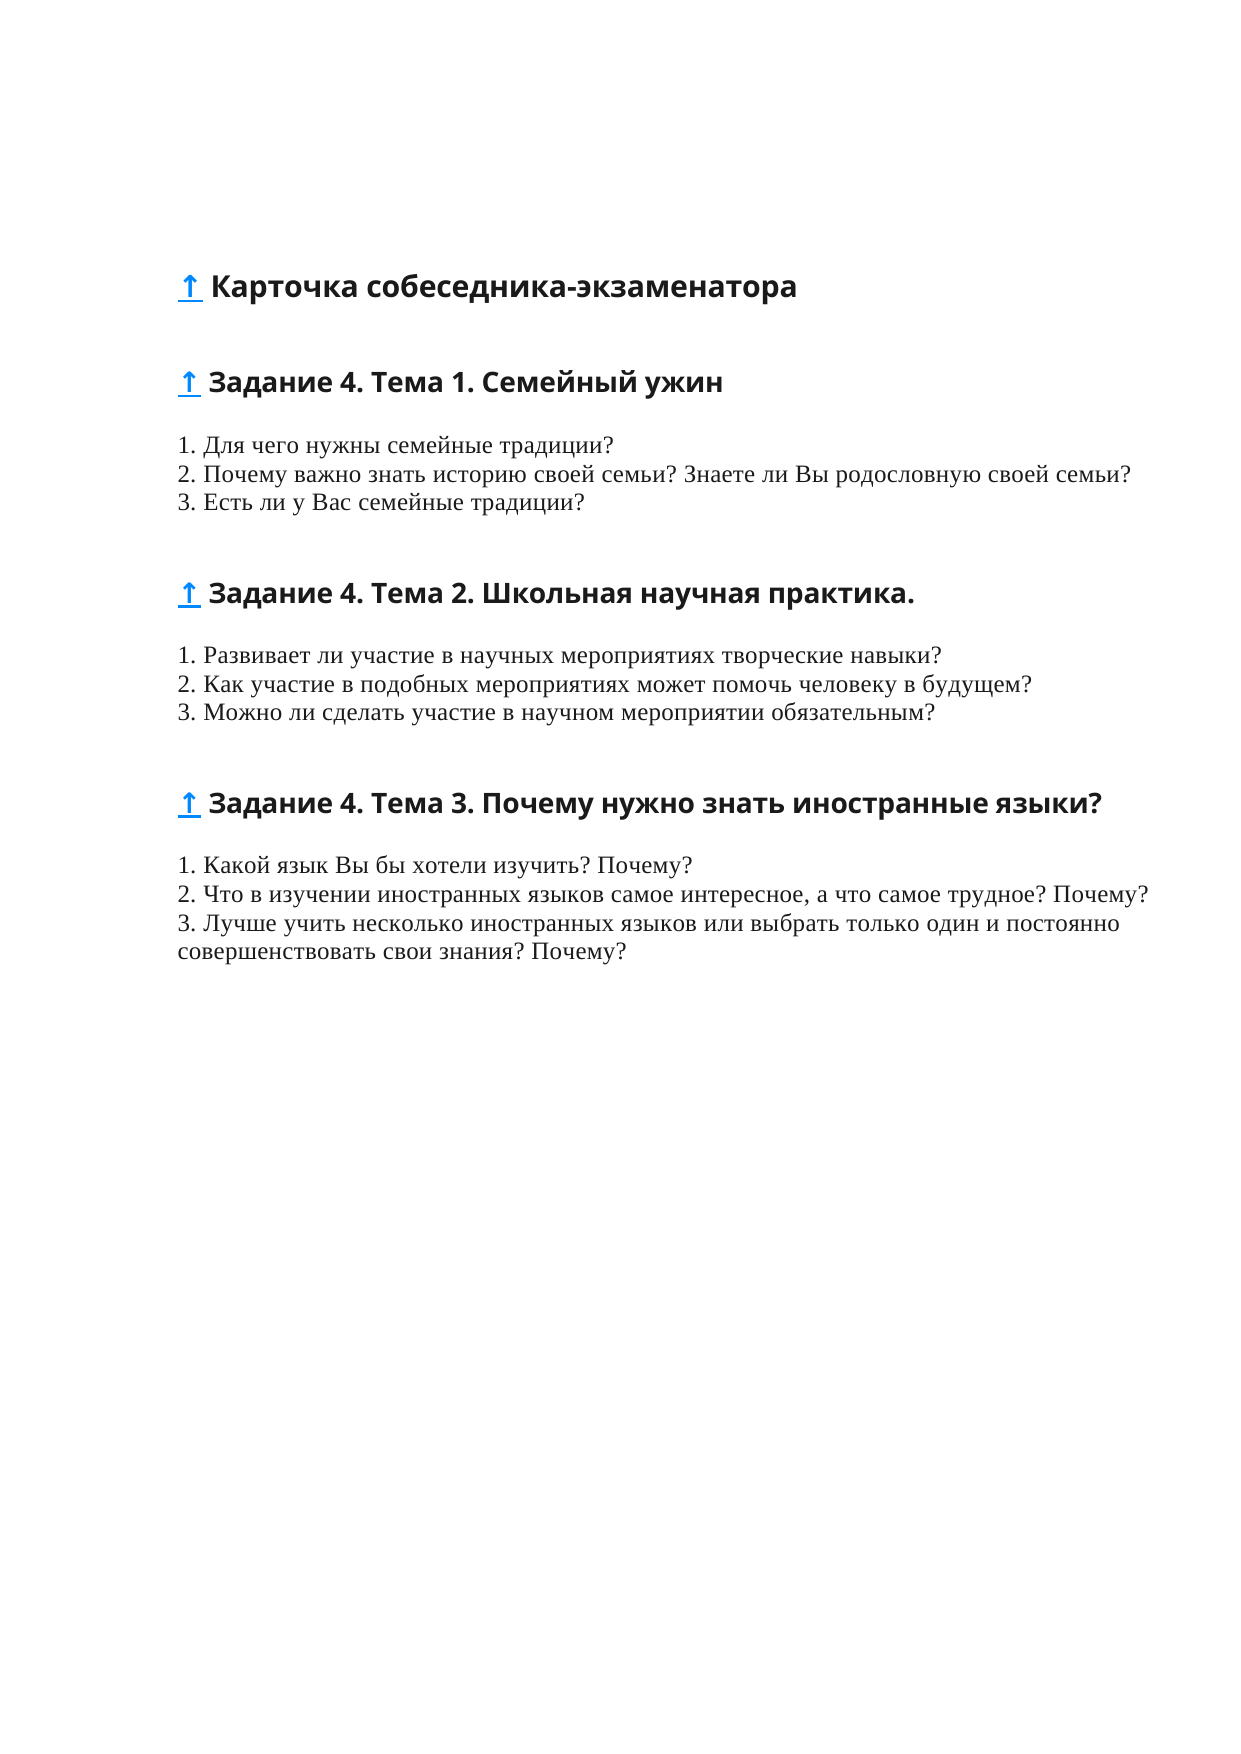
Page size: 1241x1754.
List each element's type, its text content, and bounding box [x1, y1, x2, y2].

text 1. Какой язык Вы бы хотели изучить? Почему? 2. Что в изучении иностранных языков самое интересное, а что самое трудное? Почему? 3. Лучше учить несколько иностранных языков или выбрать только один и постоянно совершенствовать свои знания? Почему? [177, 821, 1152, 965]
text 1. Для чего нужны семейные традиции? 2. Почему важно знать историю своей семьи? Знаете ли Вы родословную своей семьи? 3. Есть ли у Вас семейные традиции? [177, 401, 1152, 573]
text ↑ Задание 4. Тема 1. Семейный ужин [177, 363, 1152, 401]
text 1. Развивает ли участие в научных мероприятиях творческие навыки? 2. Как участие в подобных мероприятиях может помочь человеку в будущем? 3. Можно ли сделать участие в научном мероприятии обязательным? [177, 611, 1152, 783]
text ↑ Карточка собеседника-экзаменатора [177, 265, 1152, 306]
text ↑ Задание 4. Тема 2. Школьная научная практика. [177, 573, 1152, 611]
text ↑ Задание 4. Тема 3. Почему нужно знать иностранные языки? [177, 783, 1152, 821]
